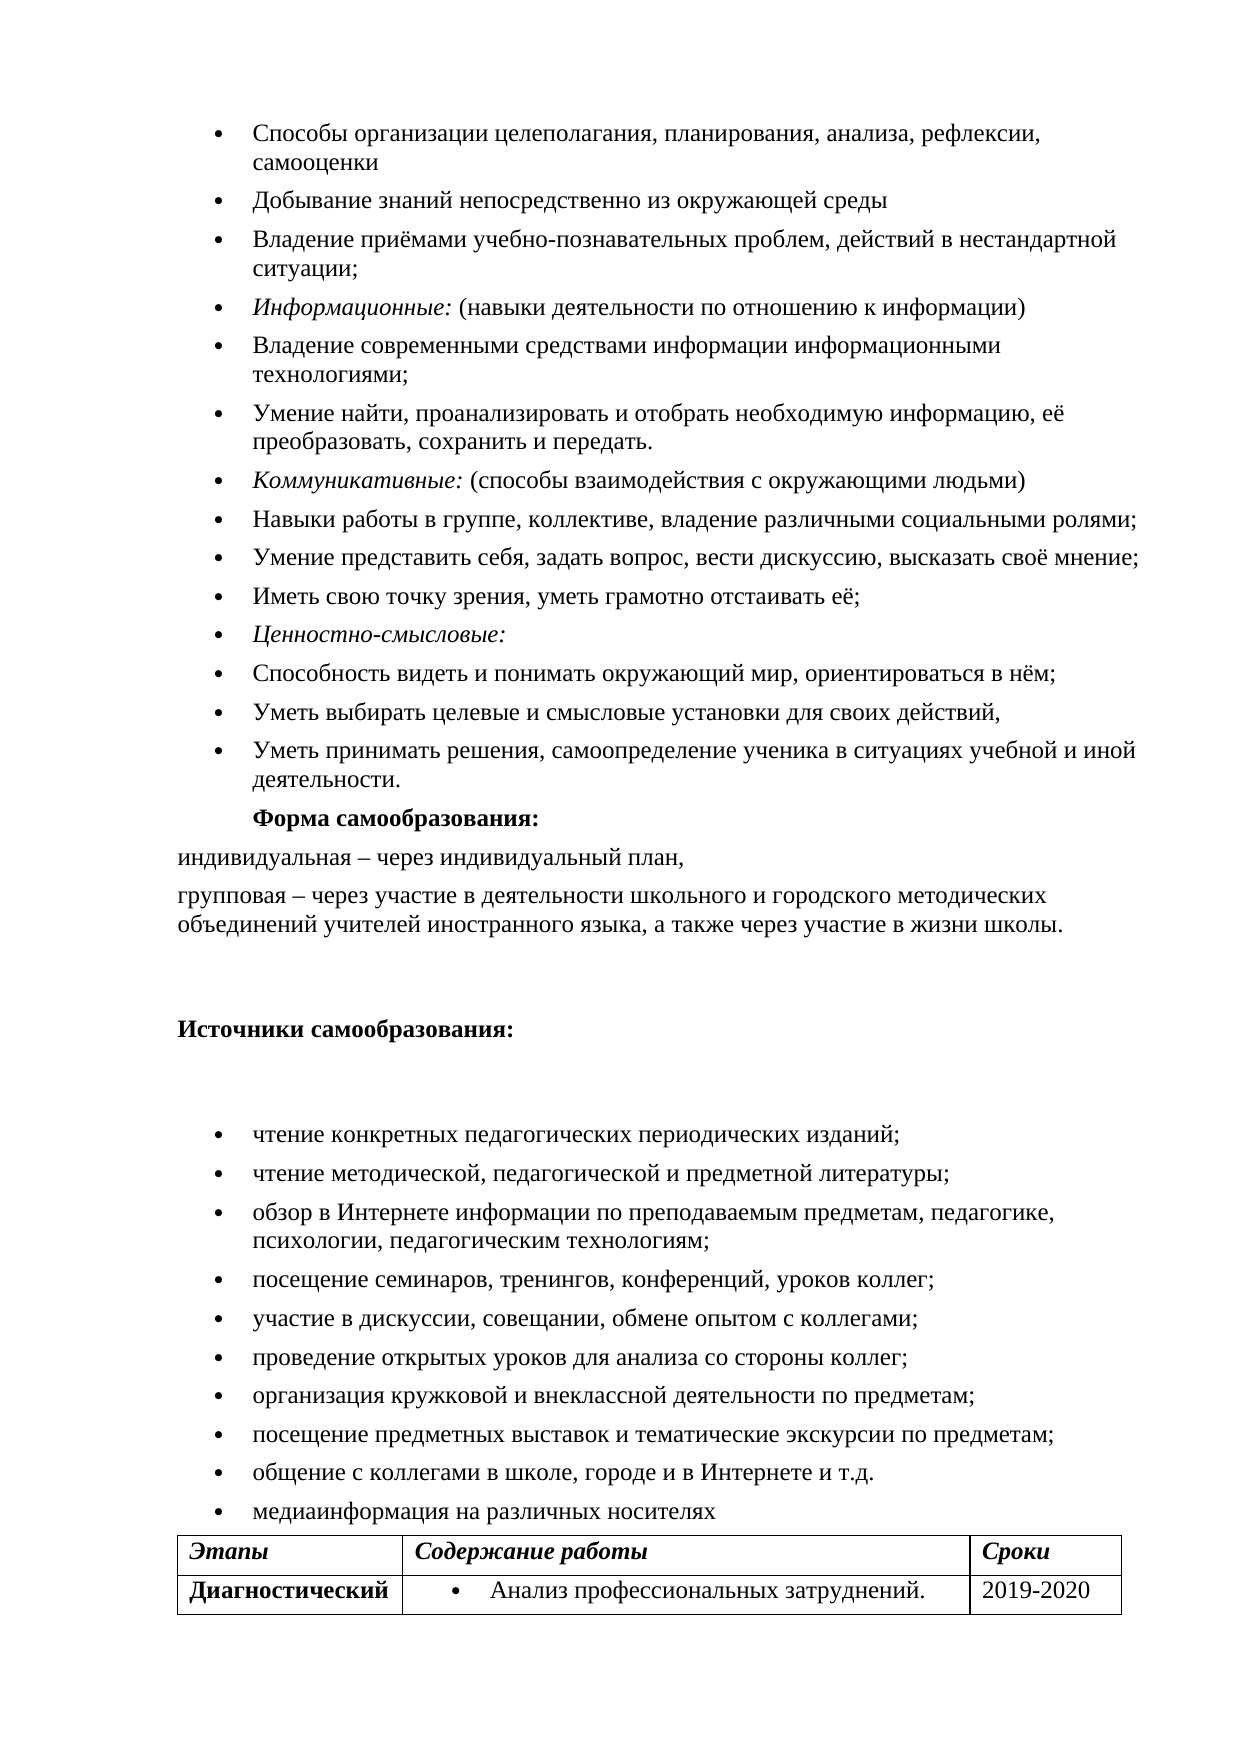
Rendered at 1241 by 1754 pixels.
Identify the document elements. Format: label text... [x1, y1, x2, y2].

list Умение найти, проанализировать и отобрать необходимую информацию, её преобразовать, сохранить и передать. [215, 398, 1152, 455]
list чтение методической, педагогической и предметной литературы; [215, 1158, 1152, 1187]
list Владение современными средствами информации информационными технологиями; [215, 330, 1152, 388]
list Информационные: (навыки деятельности по отношению к информации) [215, 292, 1152, 320]
table_header Содержание работы [403, 1536, 969, 1574]
list Уметь выбирать целевые и смысловые установки для своих действий, [215, 697, 1152, 726]
table_header Этапы [178, 1536, 402, 1574]
text Форма самообразования: [252, 803, 1152, 832]
table_cell 2019-2020 [971, 1576, 1121, 1614]
list проведение открытых уроков для анализа со стороны коллег; [215, 1342, 1152, 1370]
list посещение семинаров, тренингов, конференций, уроков коллег; [215, 1264, 1152, 1293]
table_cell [403, 1576, 969, 1614]
list Ценностно-смысловые: [215, 619, 1152, 648]
list чтение конкретных педагогических периодических изданий; [215, 1119, 1152, 1148]
list Умение представить себя, задать вопрос, вести дискуссию, высказать своё мнение; [215, 542, 1152, 571]
table_header Сроки [971, 1536, 1121, 1574]
list Навыки работы в группе, коллективе, владение различными социальными ролями; [215, 504, 1152, 532]
text индивидуальная – через индивидуальный план, [177, 842, 1152, 870]
list участие в дискуссии, совещании, обмене опытом с коллегами; [215, 1303, 1152, 1332]
list Добывание знаний непосредственно из окружающей среды [215, 186, 1152, 214]
text Источники самообразования: [177, 1014, 1152, 1043]
table_cell Диагностический [178, 1576, 402, 1614]
list посещение предметных выставок и тематические экскурсии по предметам; [215, 1419, 1152, 1448]
text групповая – через участие в деятельности школьного и городского методических объединений учителей иностранного языка, а также через участие в жизни школы. [177, 880, 1152, 938]
list Владение приёмами учебно-познавательных проблем, действий в нестандартной ситуации; [215, 224, 1152, 282]
list Уметь принимать решения, самоопределение ученика в ситуациях учебной и иной деятельности. [215, 736, 1152, 793]
list Способы организации целеполагания, планирования, анализа, рефлексии, самооценки [215, 118, 1152, 176]
list медиаинформация на различных носителях [215, 1496, 1152, 1525]
list общение с коллегами в школе, городе и в Интернете и т.д. [215, 1457, 1152, 1486]
list обзор в Интернете информации по преподаваемым предметам, педагогике, психологии, педагогическим технологиям; [215, 1197, 1152, 1254]
list Коммуникативные: (способы взаимодействия с окружающими людьми) [215, 465, 1152, 494]
list Способность видеть и понимать окружающий мир, ориентироваться в нём; [215, 658, 1152, 687]
list Иметь свою точку зрения, уметь грамотно отстаивать её; [215, 581, 1152, 610]
list организация кружковой и внеклассной деятельности по предметам; [215, 1380, 1152, 1409]
